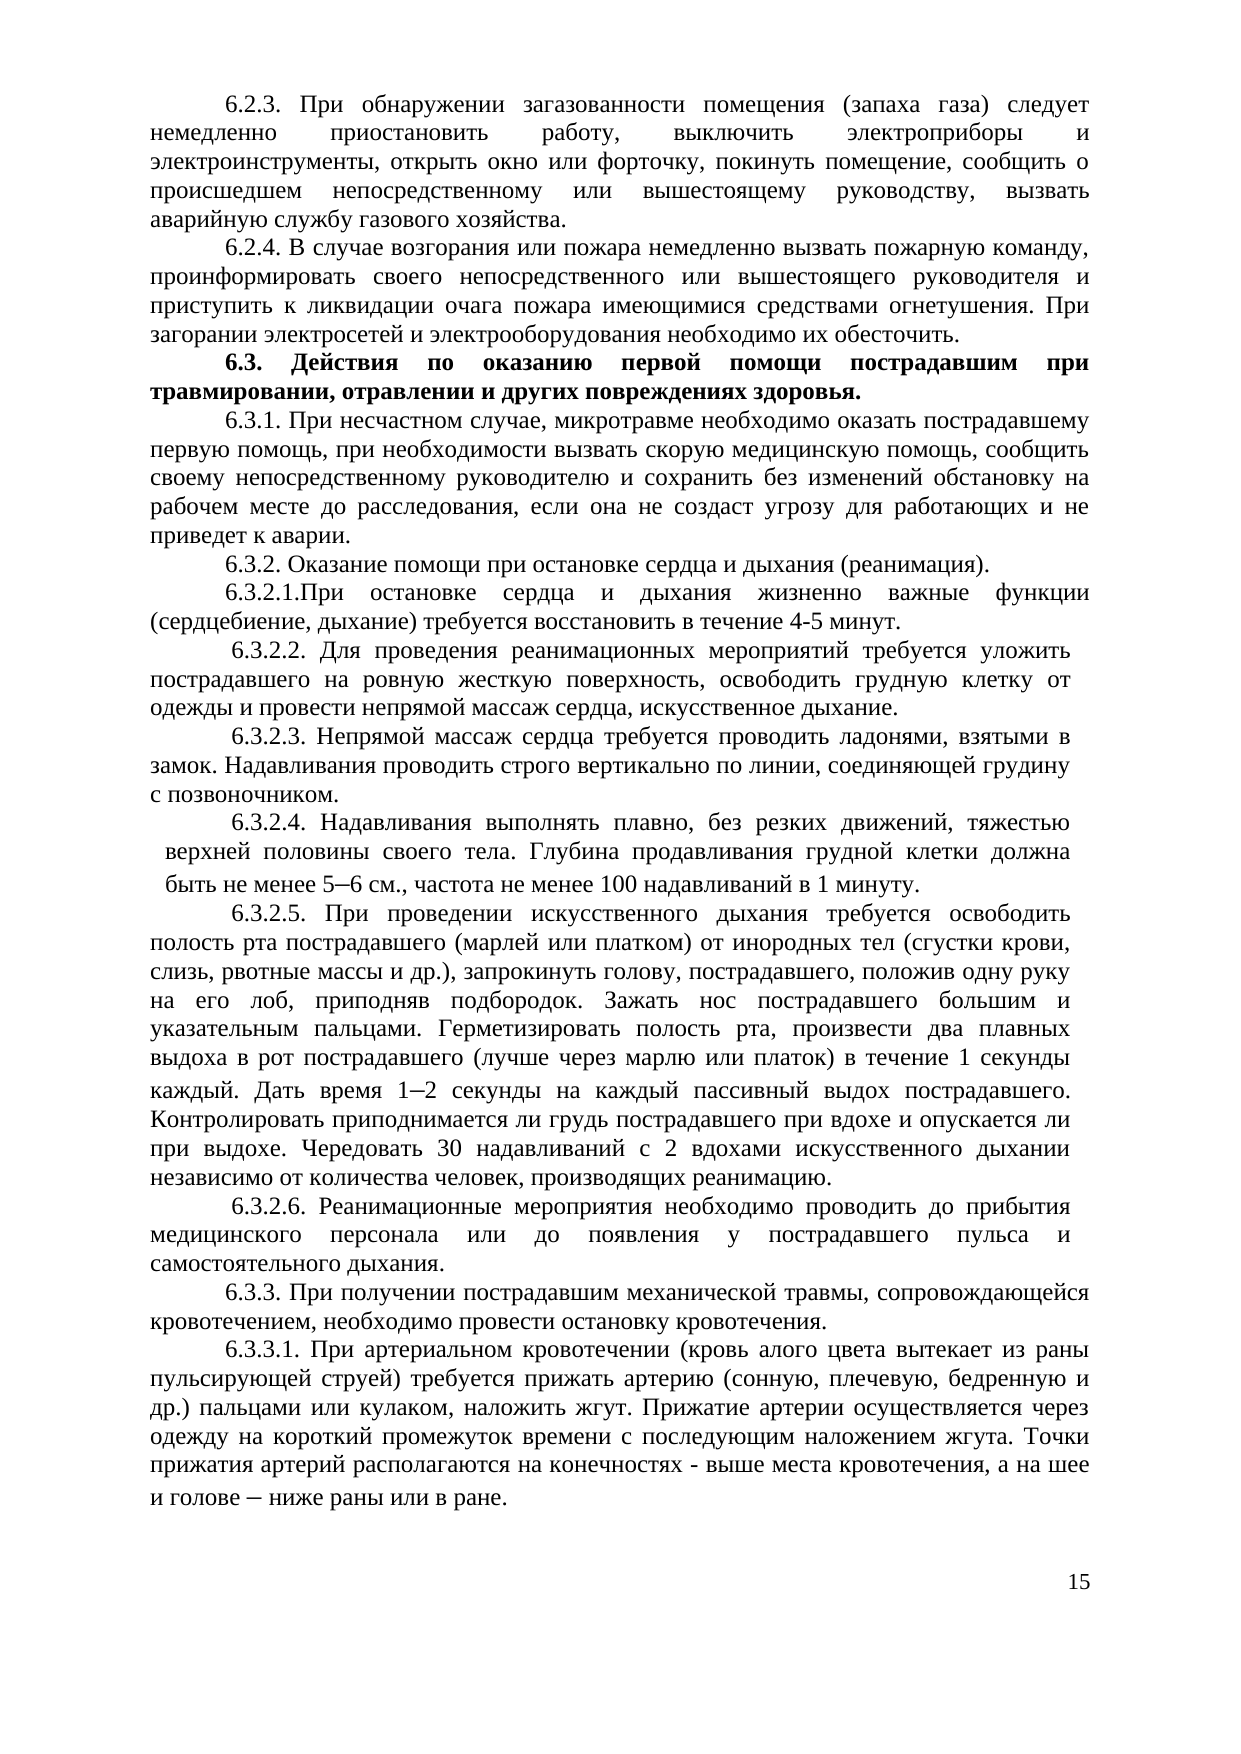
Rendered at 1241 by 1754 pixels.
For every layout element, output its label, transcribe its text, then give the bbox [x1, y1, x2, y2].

text 6.3.3.1. При артериальном кровотечении (кровь алого цвета вытекает из раны пульсирующей струей) требуется прижать артерию (сонную, плечевую, бедренную и др.) пальцами или кулаком, наложить жгут. Прижатие артерии осуществляется через одежду на короткий промежуток времени с последующим наложением жгута. Точки прижатия артерий располагаются на конечностях - выше места кровотечения, а на шее и голове – ниже раны или в ране. [150, 1334, 1090, 1512]
text 6.3.2.4. Надавливания выполнять плавно, без резких движений, тяжестью верхней половины своего тела. Глубина продавливания грудной клетки должна быть не менее 5–6 см., частота не менее 100 надавливаний в 1 минуту. [165, 807, 1071, 898]
text 6.2.3. При обнаружении загазованности помещения (запаха газа) следует немедленно приостановить работу, выключить электроприборы и электроинструменты, открыть окно или форточку, покинуть помещение, сообщить о происшедшем непосредственному или вышестоящему руководству, вызвать аварийную службу газового хозяйства. [150, 89, 1090, 232]
text 6.3.2.2. Для проведения реанимационных мероприятий требуется уложить пострадавшего на ровную жесткую поверхность, освободить грудную клетку от одежды и провести непрямой массаж сердца, искусственное дыхание. [150, 635, 1071, 721]
text 6.3.3. При получении пострадавшим механической травмы, сопровождающейся кровотечением, необходимо провести остановку кровотечения. [150, 1277, 1090, 1334]
text 6.3. Действия по оказанию первой помощи пострадавшим при травмировании, отравлении и других повреждениях здоровья. [150, 347, 1090, 405]
text 6.3.1. При несчастном случае, микротравме необходимо оказать пострадавшему первую помощь, при необходимости вызвать скорую медицинскую помощь, сообщить своему непосредственному руководителю и сохранить без изменений обстановку на рабочем месте до расследования, если она не создаст угрозу для работающих и не приведет к аварии. [150, 405, 1090, 549]
text 6.3.2.3. Непрямой массаж сердца требуется проводить ладонями, взятыми в замок. Надавливания проводить строго вертикально по линии, соединяющей грудину с позвоночником. [150, 721, 1071, 807]
text 6.2.4. В случае возгорания или пожара немедленно вызвать пожарную команду, проинформировать своего непосредственного или вышестоящего руководителя и приступить к ликвидации очага пожара имеющимися средствами огнетушения. При загорании электросетей и электрооборудования необходимо их обесточить. [150, 232, 1090, 347]
text 6.3.2. Оказание помощи при остановке сердца и дыхания (реанимация). [150, 549, 1090, 577]
text 6.3.2.6. Реанимационные мероприятия необходимо проводить до прибытия медицинского персонала или до появления у пострадавшего пульса и самостоятельного дыхания. [150, 1191, 1071, 1277]
text 6.3.2.5. При проведении искусственного дыхания требуется освободить полость рта пострадавшего (марлей или платком) от инородных тел (сгустки крови, слизь, рвотные массы и др.), запрокинуть голову, пострадавшего, положив одну руку на его лоб, приподняв подбородок. Зажать нос пострадавшего большим и указательным пальцами. Герметизировать полость рта, произвести два плавных выдоха в рот пострадавшего (лучше через марлю или платок) в течение 1 секунды каждый. Дать время 1–2 секунды на каждый пассивный выдох пострадавшего. Контролировать приподнимается ли грудь пострадавшего при вдохе и опускается ли при выдохе. Чередовать 30 надавливаний с 2 вдохами искусственного дыхании независимо от количества человек, производящих реанимацию. [150, 898, 1071, 1191]
text 6.3.2.1.При остановке сердца и дыхания жизненно важные функции (сердцебиение, дыхание) требуется восстановить в течение 4-5 минут. [150, 577, 1090, 635]
